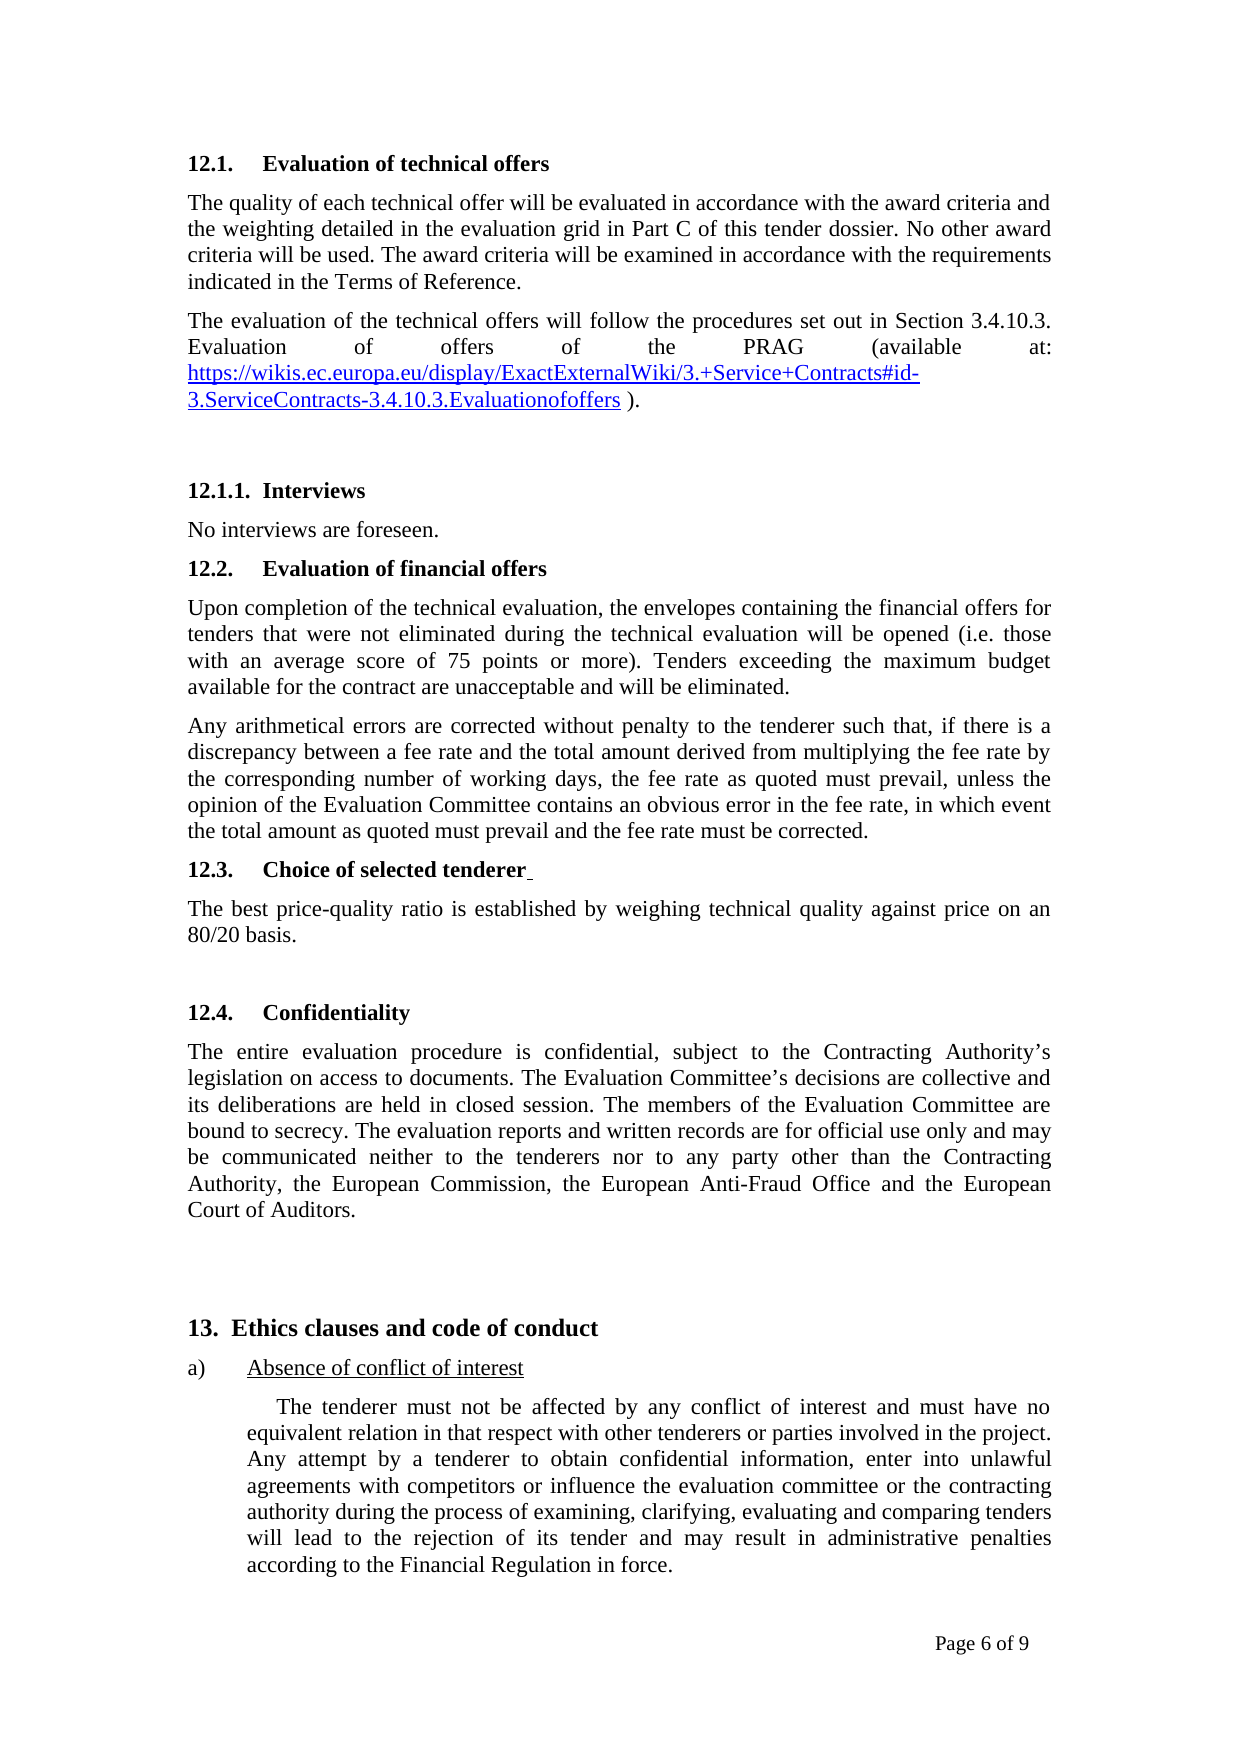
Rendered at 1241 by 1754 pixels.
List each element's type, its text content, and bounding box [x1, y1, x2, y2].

text No interviews are foreseen. [187, 516, 1053, 543]
text a) Absence of conflict of interest [187, 1354, 1053, 1380]
text Upon completion of the technical evaluation, the envelopes containing the financial offers for tenders that were not eliminated during the technical evaluation will be opened (i.e. those with an average score of 75 points or more). Tenders exceeding the maximum budget available for the contract are unacceptable and will be eliminated. [187, 594, 1053, 699]
text The quality of each technical offer will be evaluated in accordance with the award criteria and the weighting detailed in the evaluation grid in Part C of this tender dossier. No other award criteria will be used. The award criteria will be examined in accordance with the requirements indicated in the Terms of Reference. [187, 189, 1053, 294]
list Ethics clauses and code of conduct [187, 1313, 1053, 1341]
text The best price-quality ratio is established by weighing technical quality against price on an 80/20 basis. [187, 895, 1053, 948]
text 12.3. Choice of selected tenderer [187, 856, 1053, 882]
text Any arithmetical errors are corrected without penalty to the tenderer such that, if there is a discrepancy between a fee rate and the total amount derived from multiplying the fee rate by the corresponding number of working days, the fee rate as quoted must prevail, unless the opinion of the Evaluation Committee contains an obvious error in the fee rate, in which event the total amount as quoted must prevail and the fee rate must be corrected. [187, 712, 1053, 844]
text The entire evaluation procedure is confidential, subject to the Contracting Authority’s legislation on access to documents. The Evaluation Committee’s decisions are collective and its deliberations are held in closed session. The members of the Evaluation Committee are bound to secrecy. The evaluation reports and written records are for official use only and may be communicated neither to the tenderers nor to any party other than the Contracting Authority, the European Commission, the European Anti-Fraud Office and the European Court of Auditors. [187, 1038, 1053, 1222]
text 12.1.1. Interviews [187, 477, 1053, 504]
text 12.4. Confidentiality [187, 999, 1053, 1025]
text 12.1. Evaluation of technical offers [187, 150, 1053, 176]
text The tenderer must not be affected by any conflict of interest and must have no equivalent relation in that respect with other tenderers or parties involved in the project. Any attempt by a tenderer to obtain confidential information, enter into unlawful agreements with competitors or influence the evaluation committee or the contracting authority during the process of examining, clarifying, evaluating and comparing tenders will lead to the rejection of its tender and may result in administrative penalties according to the Financial Regulation in force. [187, 1393, 1053, 1577]
text 12.2. Evaluation of financial offers [187, 555, 1053, 581]
text The evaluation of the technical offers will follow the procedures set out in Section 3.4.10.3. Evaluation of offers of the PRAG (available at: https://wikis.ec.europa.eu/display/ExactExternalWiki/3.+Service+Contracts#id-3.ServiceContracts-3.4.10.3.Evaluationofoffers ). [187, 307, 1053, 412]
